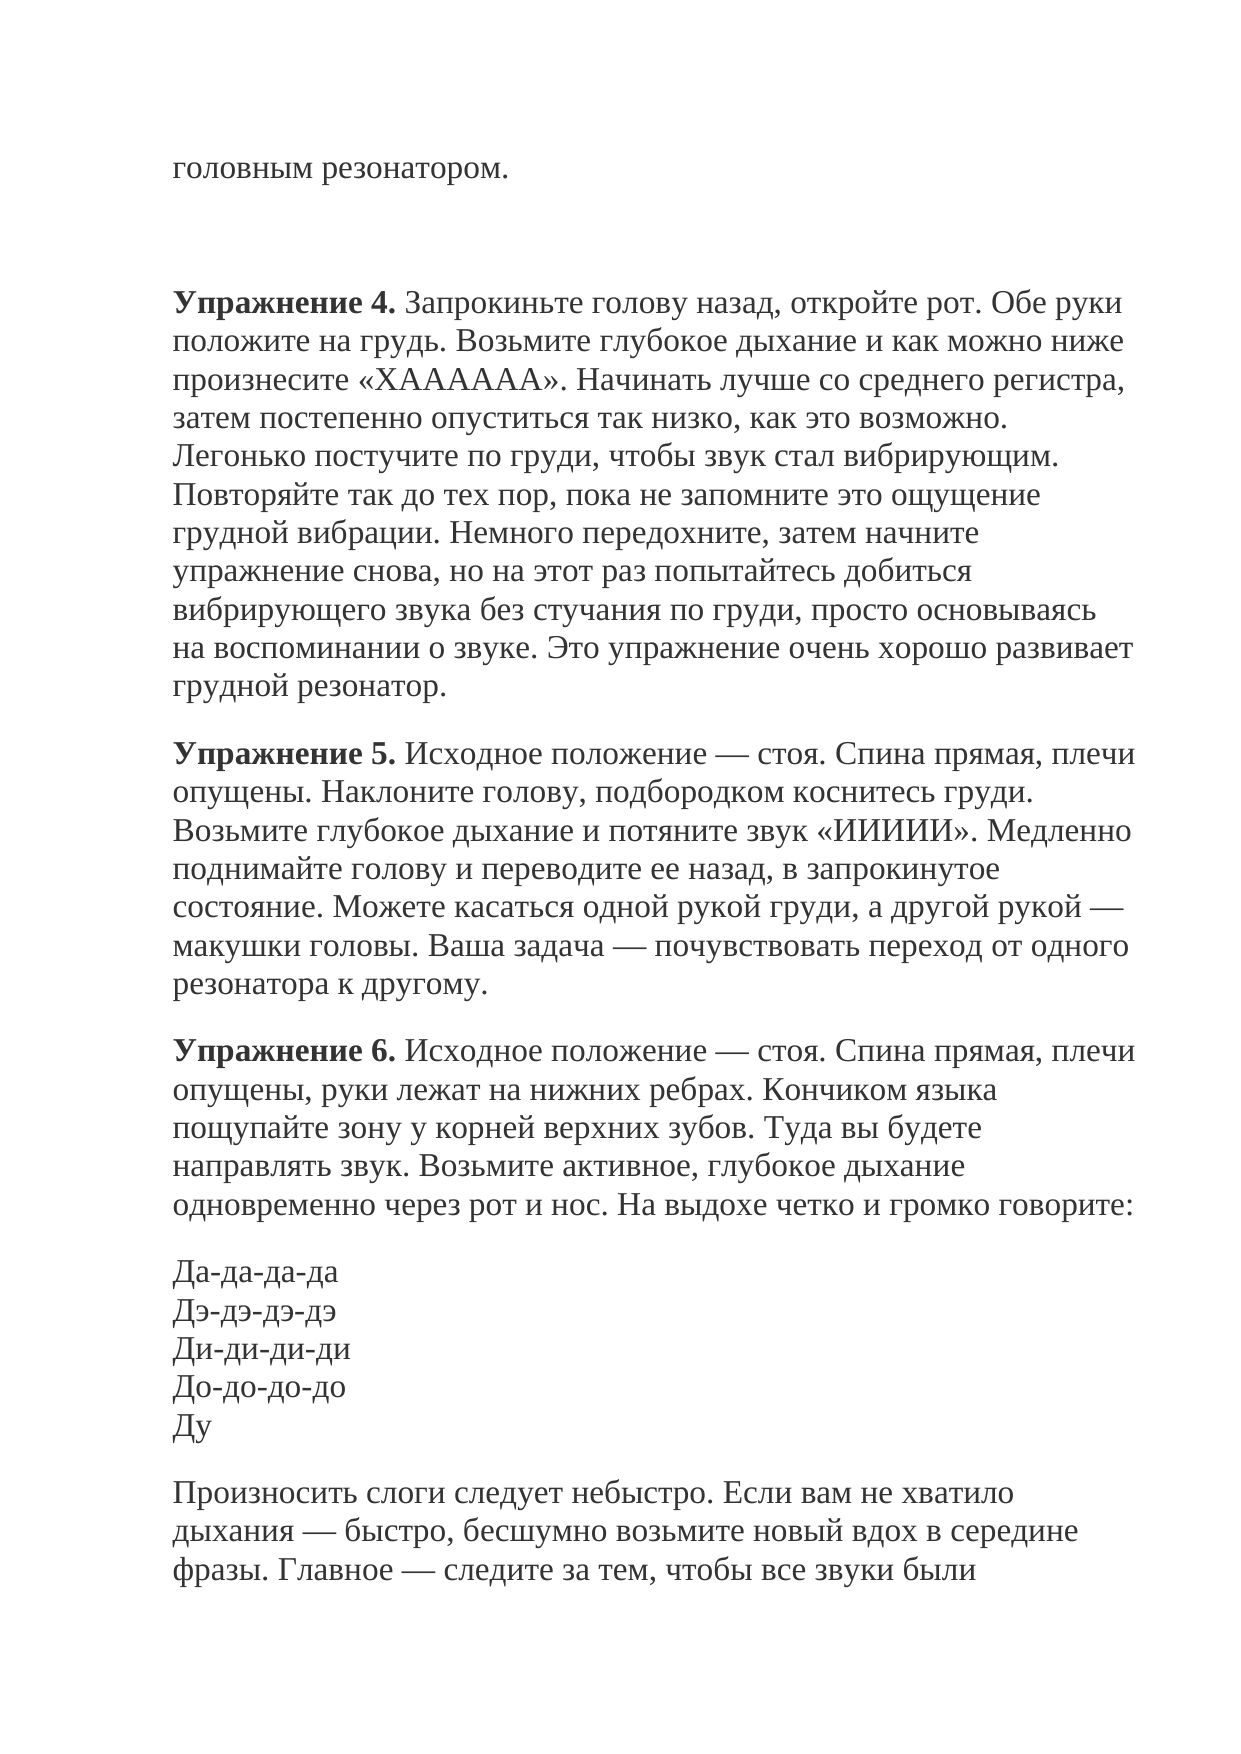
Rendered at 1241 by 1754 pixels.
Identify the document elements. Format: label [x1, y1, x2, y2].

table_header [173, 118, 1137, 1587]
